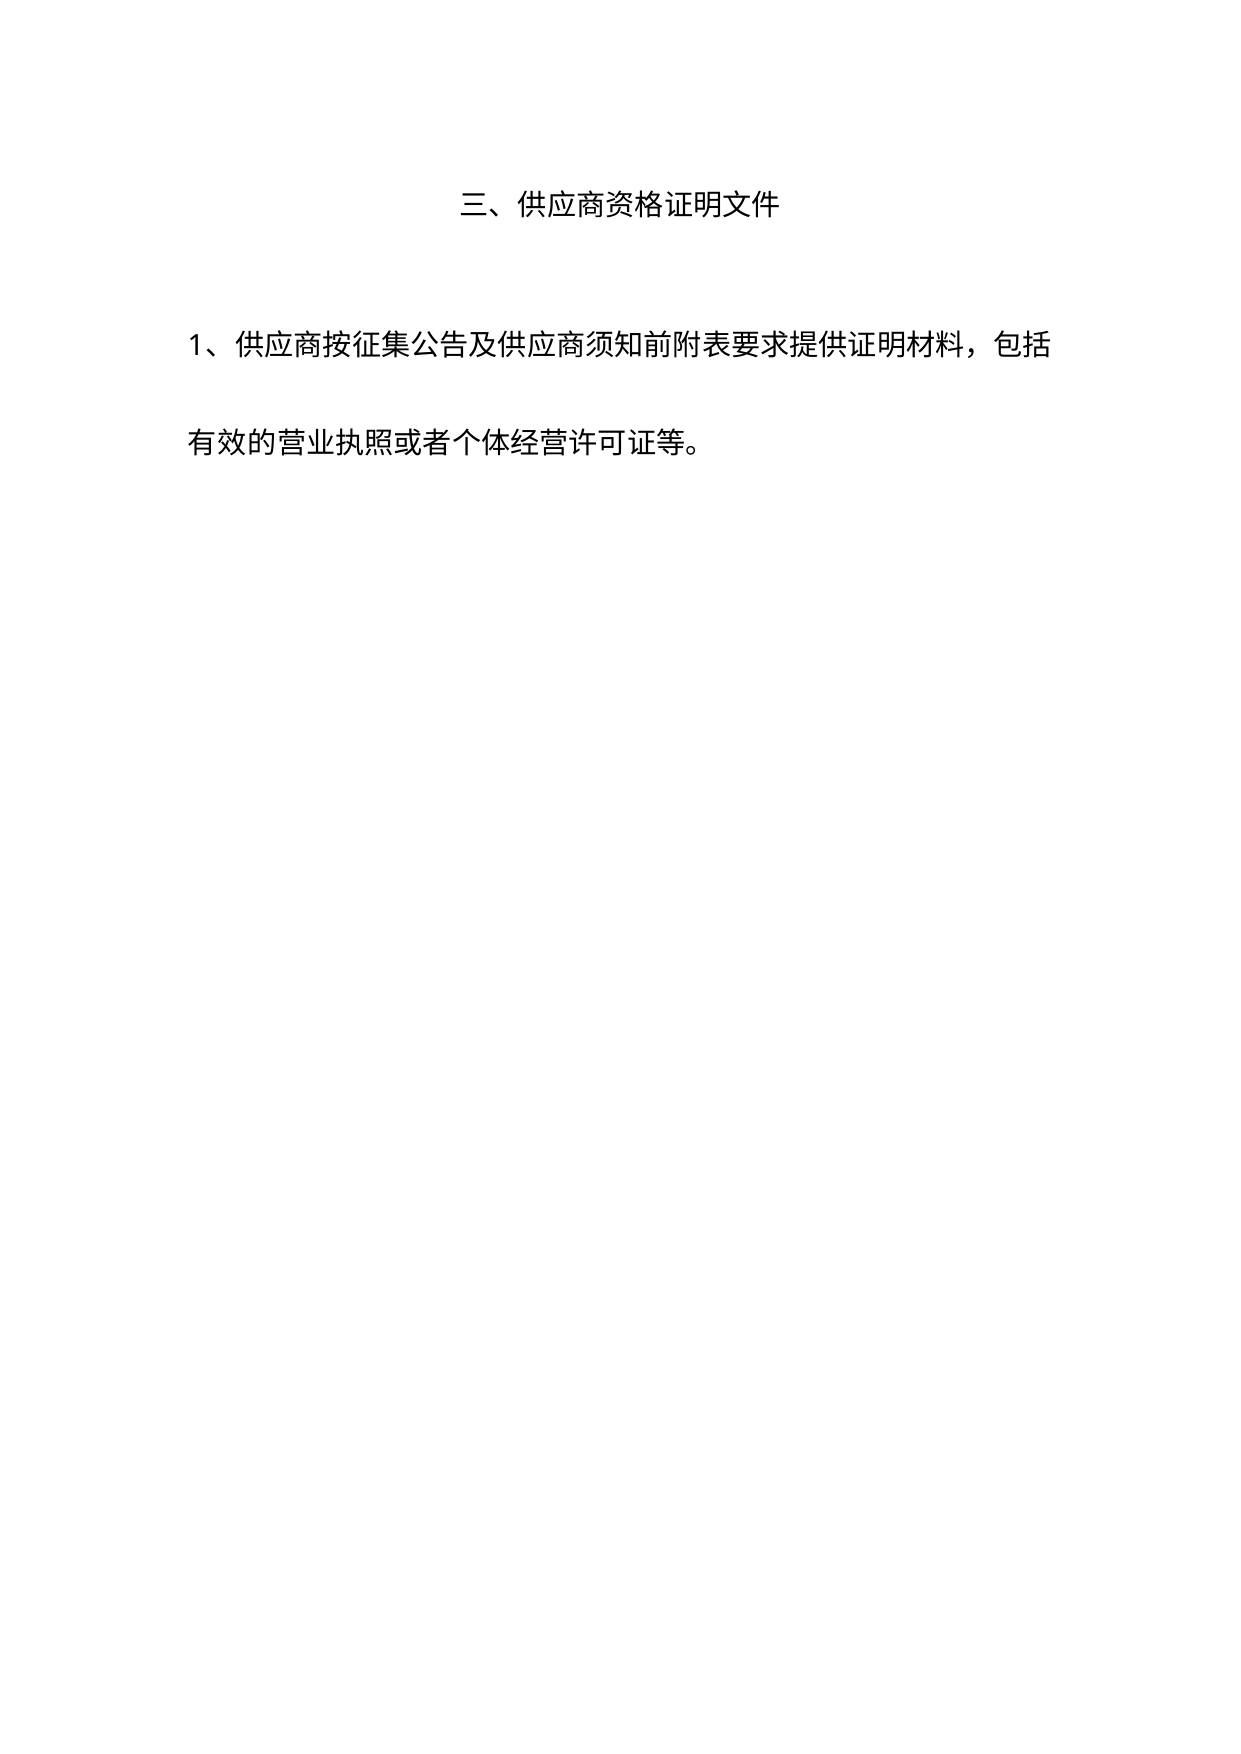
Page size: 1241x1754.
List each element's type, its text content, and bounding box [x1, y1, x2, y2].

text 1、供应商按征集公告及供应商须知前附表要求提供证明材料，包括有效的营业执照或者个体经营许可证等。 [187, 311, 1053, 473]
text 三、供应商资格证明文件 [187, 171, 1053, 236]
